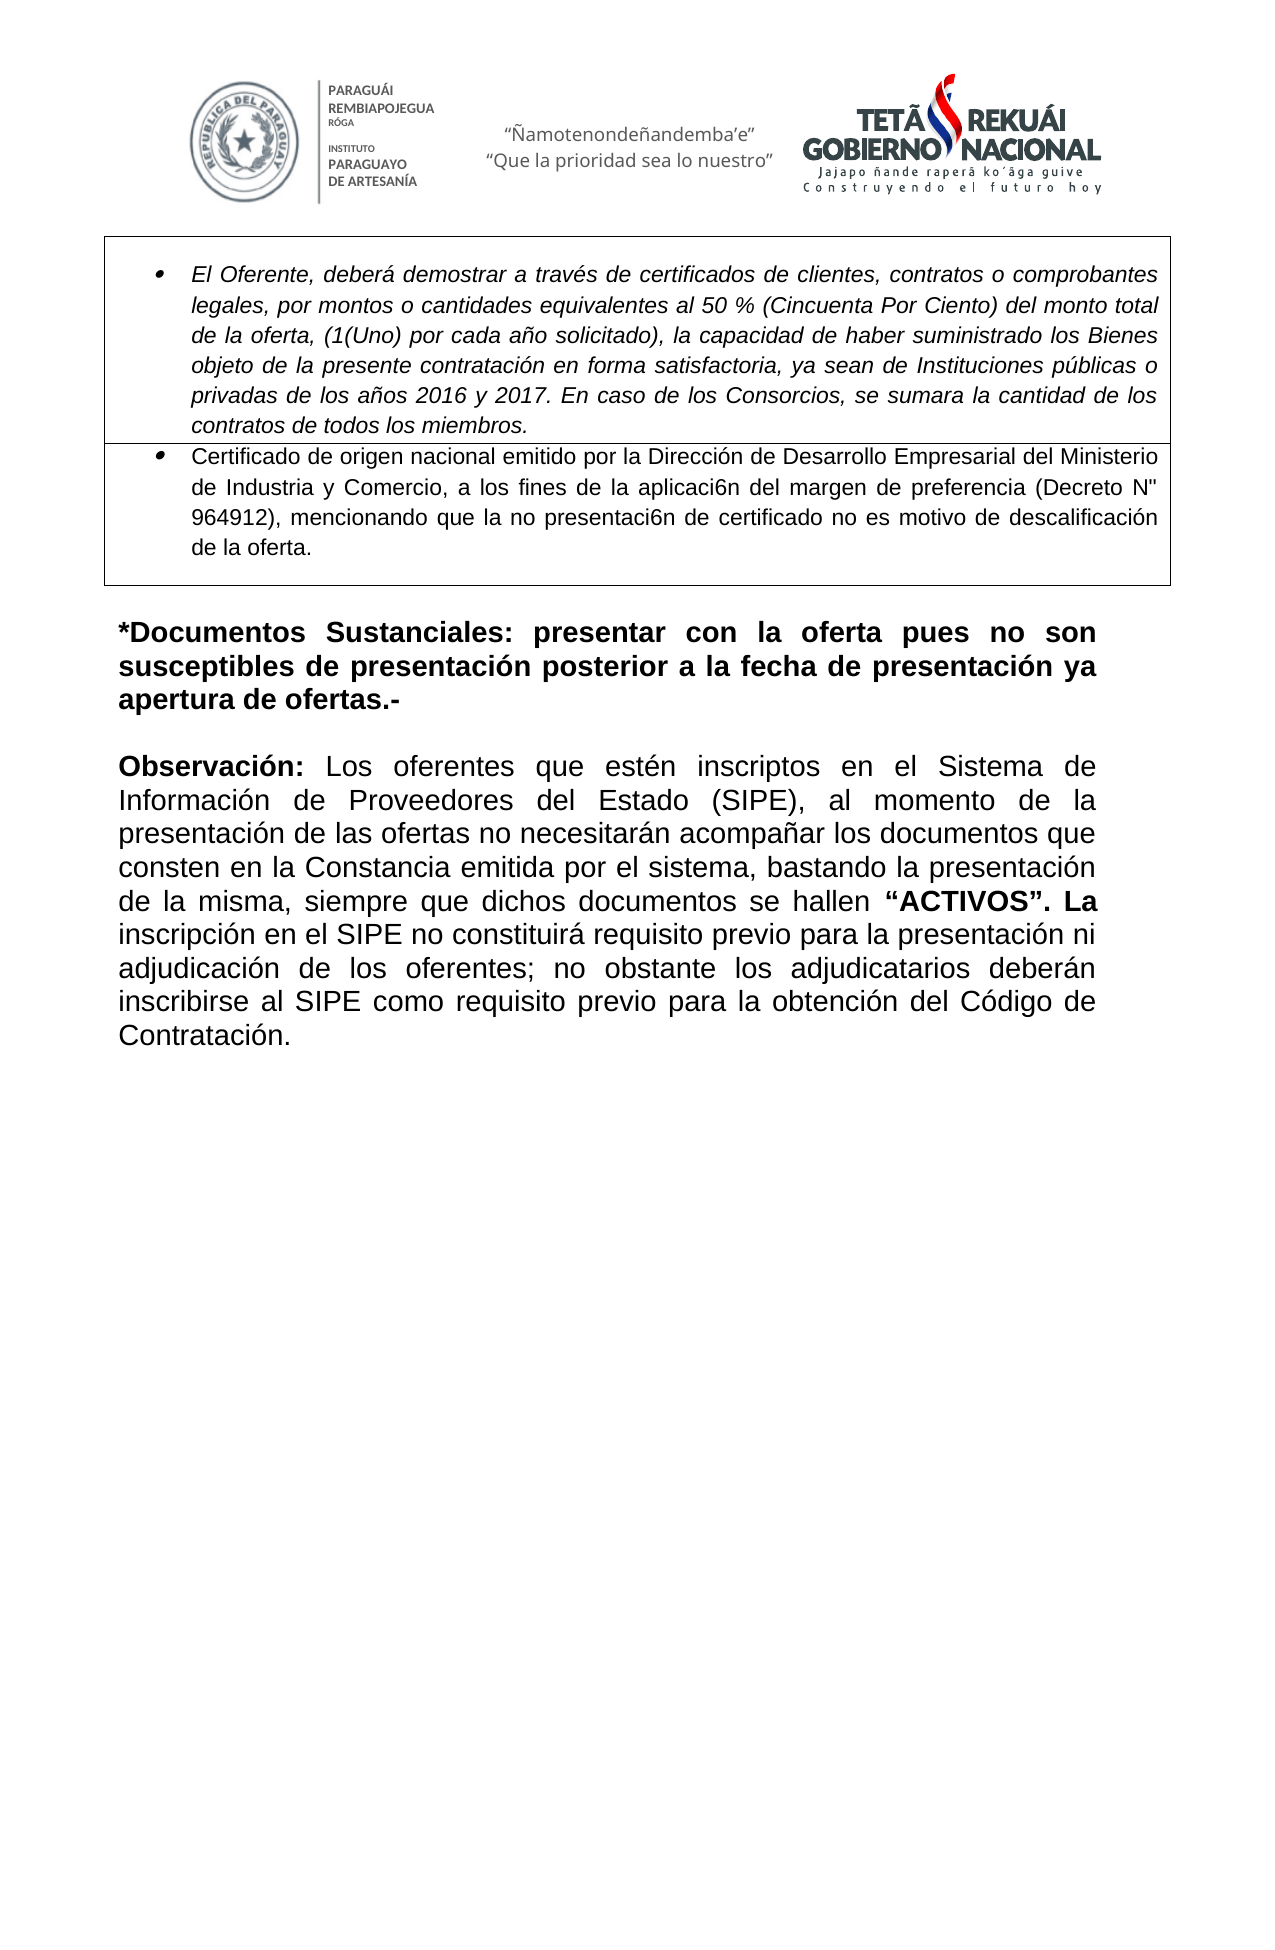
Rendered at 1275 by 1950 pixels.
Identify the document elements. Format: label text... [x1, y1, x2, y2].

table_cell Certificado de origen nacional emitido por la Dirección de Desarrollo Empresarial del Ministerio de Industria y Comercio, a los fines de la aplicaci6n del margen de preferencia (Decreto N" 964912), mencionando que la no presentaci6n de certificado no es motivo de descalificación de la oferta. [105, 444, 1170, 585]
list Observación: Los oferentes que estén inscriptos en el Sistema de Información de Proveedores del Estado (SIPE), al momento de la presentación de las ofertas no necesitarán acompañar los documentos que consten en la Constancia emitida por el sistema, bastando la presentación de la misma, siempre que dichos documentos se hallen “ACTIVOS”. La inscripción en el SIPE no constituirá requisito previo para la presentación ni adjudicación de los oferentes; no obstante los adjudicatarios deberán inscribirse al SIPE como requisito previo para la obtención del Código de Contratación. [118, 749, 1098, 1051]
picture [180, 73, 332, 208]
list *Documentos Sustanciales: presentar con la oferta pues no son susceptibles de presentación posterior a la fecha de presentación ya apertura de ofertas.- [118, 615, 1098, 716]
